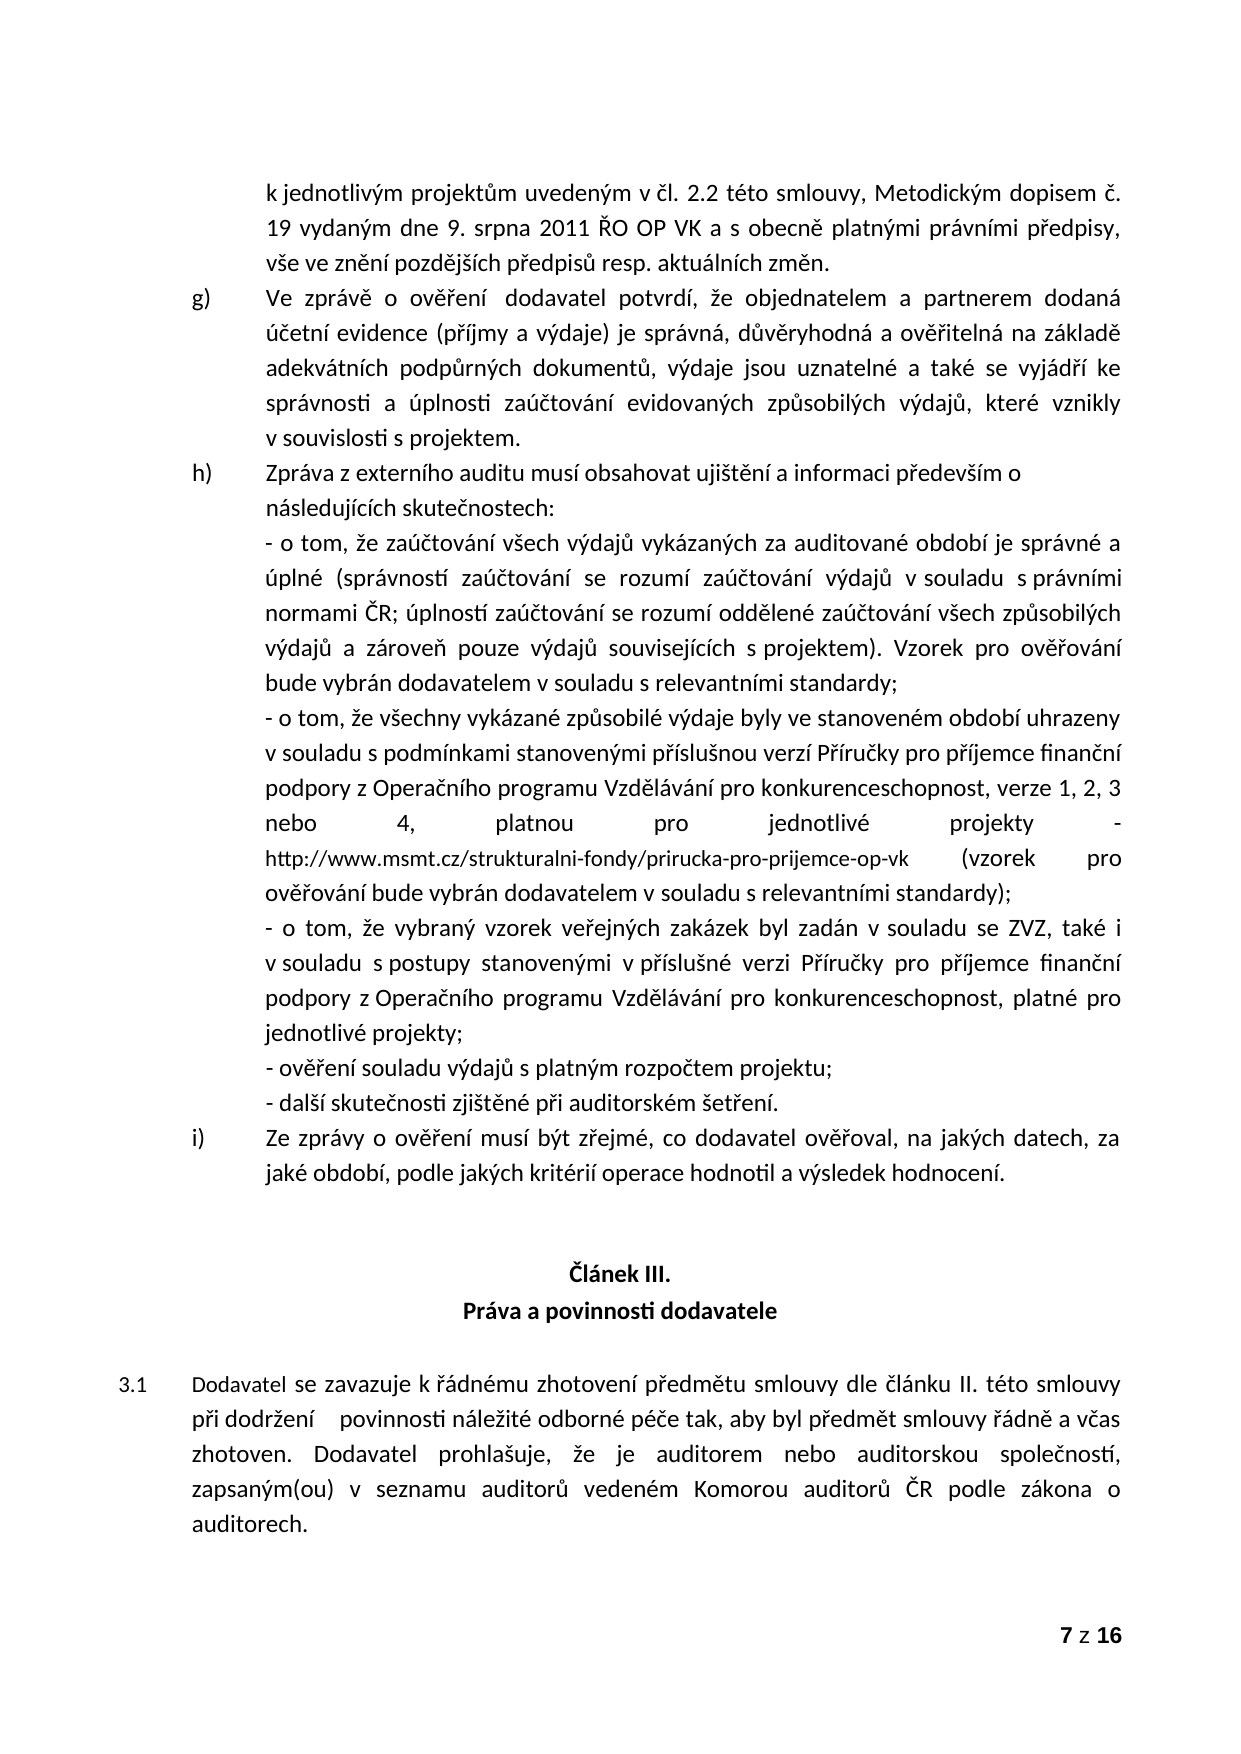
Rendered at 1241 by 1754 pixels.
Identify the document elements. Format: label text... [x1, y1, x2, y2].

list h) Zpráva z externího auditu musí obsahovat ujištění a informaci především o následujících skutečnostech: [118, 457, 1122, 523]
text Článek III. [118, 1258, 1122, 1289]
list - další skutečnosti zjištěné při auditorském šetření. [118, 1087, 1122, 1118]
list - o tom, že vybraný vzorek veřejných zakázek byl zadán v souladu se ZVZ, také i v souladu s postupy stanovenými v příslušné verzi Příručky pro příjemce finanční podpory z Operačního programu Vzdělávání pro konkurenceschopnost, platné pro jednotlivé projekty; [265, 912, 1122, 1048]
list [192, 177, 1122, 278]
list - ověření souladu výdajů s platným rozpočtem projektu; [118, 1052, 1122, 1083]
list - o tom, že všechny vykázané způsobilé výdaje byly ve stanoveném období uhrazeny v souladu s podmínkami stanovenými příslušnou verzí Příručky pro příjemce finanční podpory z Operačního programu Vzdělávání pro konkurenceschopnost, verze 1, 2, 3 nebo 4, platnou pro jednotlivé projekty - http://www.msmt.cz/strukturalni-fondy/prirucka-pro-prijemce-op-vk (vzorek pro ověřování bude vybrán dodavatelem v souladu s relevantními standardy); [265, 702, 1122, 908]
text Práva a povinnosti dodavatele [118, 1295, 1122, 1326]
list g) Ve zprávě o ověření dodavatel potvrdí, že objednatelem a partnerem dodaná účetní evidence (příjmy a výdaje) je správná, důvěryhodná a ověřitelná na základě adekvátních podpůrných dokumentů, výdaje jsou uznatelné a také se vyjádří ke správnosti a úplnosti zaúčtování evidovaných způsobilých výdajů, které vznikly v souvislosti s projektem. [192, 282, 1122, 453]
list i) Ze zprávy o ověření musí být zřejmé, co dodavatel ověřoval, na jakých datech, za jaké období, podle jakých kritérií operace hodnotil a výsledek hodnocení. [192, 1122, 1122, 1188]
list 3.1 Dodavatel se zavazuje k řádnému zhotovení předmětu smlouvy dle článku II. této smlouvy při dodržení povinnosti náležité odborné péče tak, aby byl předmět smlouvy řádně a včas zhotoven. Dodavatel prohlašuje, že je auditorem nebo auditorskou společností, zapsaným(ou) v seznamu auditorů vedeném Komorou auditorů ČR podle zákona o auditorech. [118, 1368, 1122, 1539]
list - o tom, že zaúčtování všech výdajů vykázaných za auditované období je správné a úplné (správností zaúčtování se rozumí zaúčtování výdajů v souladu s právními normami ČR; úplností zaúčtování se rozumí oddělené zaúčtování všech způsobilých výdajů a zároveň pouze výdajů souvisejících s projektem). Vzorek pro ověřování bude vybrán dodavatelem v souladu s relevantními standardy; [265, 527, 1122, 698]
